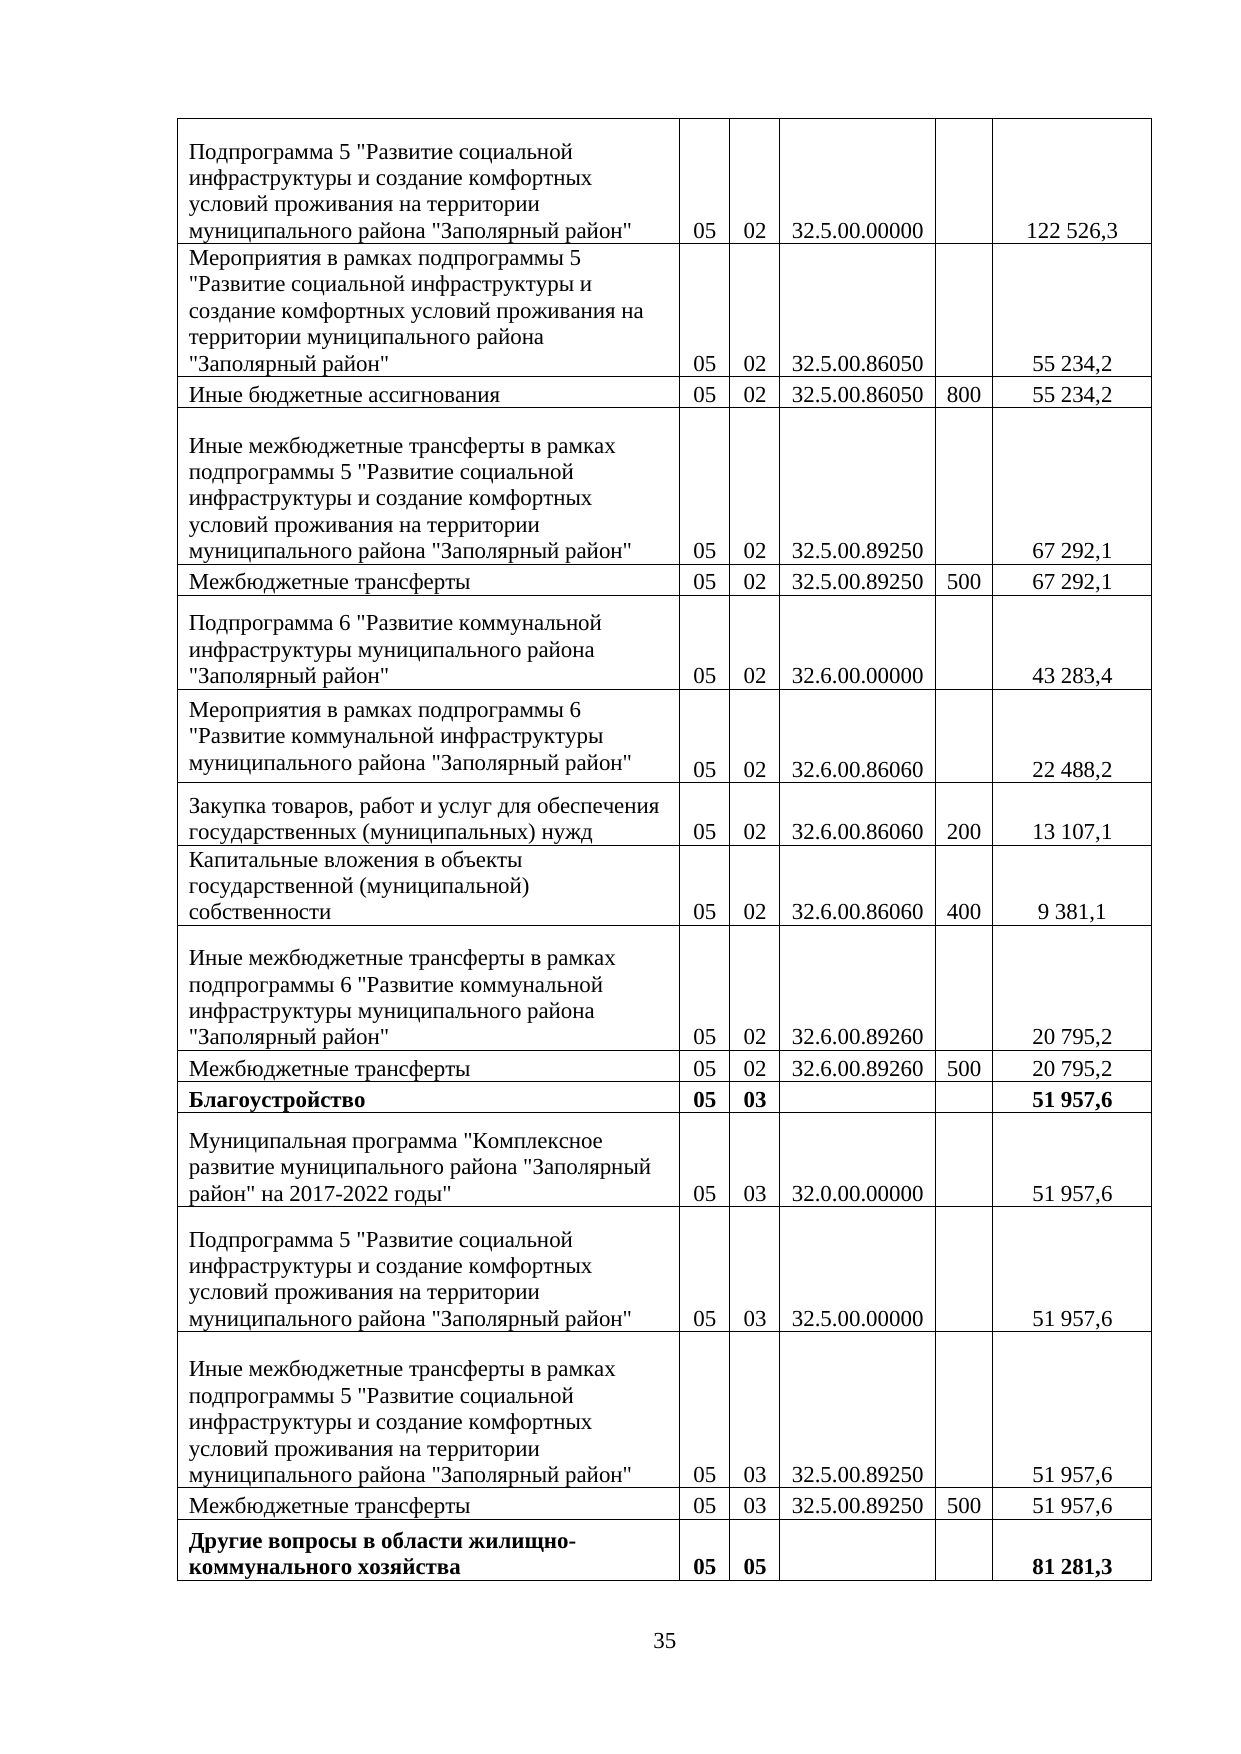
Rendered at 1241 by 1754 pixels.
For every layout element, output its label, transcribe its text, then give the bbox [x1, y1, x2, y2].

table_cell 05 [680, 926, 729, 1050]
table_cell [780, 1082, 935, 1112]
table_cell 55 234,2 [993, 377, 1151, 407]
table_cell 32.6.00.86060 [780, 783, 935, 845]
table_cell 20 795,2 [993, 926, 1151, 1050]
table_cell 05 [680, 783, 729, 845]
table_cell 02 [730, 926, 779, 1050]
table_cell Благоустройство [178, 1082, 679, 1112]
table_cell Подпрограмма 5 "Развитие социальной инфраструктуры и создание комфортных условий проживания на территории муниципального района "Заполярный район" [178, 1207, 679, 1331]
table_cell 32.6.00.86060 [780, 846, 935, 925]
table_cell [780, 1520, 935, 1579]
table_cell 13 107,1 [993, 783, 1151, 845]
table_cell [936, 1113, 992, 1206]
table_cell [936, 244, 992, 376]
table_cell 03 [730, 1332, 779, 1487]
table_cell 9 381,1 [993, 846, 1151, 925]
table_cell 51 957,6 [993, 1082, 1151, 1112]
table_cell [936, 690, 992, 782]
table_cell Иные межбюджетные трансферты в рамках подпрограммы 6 "Развитие коммунальной инфраструктуры муниципального района "Заполярный район" [178, 926, 679, 1050]
table_cell 51 957,6 [993, 1113, 1151, 1206]
table_cell 32.0.00.00000 [780, 1113, 935, 1206]
table_cell 03 [730, 1207, 779, 1331]
table_cell 800 [936, 377, 992, 407]
table_cell 32.5.00.00000 [780, 1207, 935, 1331]
table_cell [936, 1332, 992, 1487]
table_cell 02 [730, 119, 779, 243]
table_cell 02 [730, 565, 779, 595]
table_cell 32.5.00.89250 [780, 408, 935, 563]
table_cell [936, 596, 992, 688]
table_cell [936, 119, 992, 243]
table_cell [936, 1520, 992, 1579]
table_cell 05 [680, 377, 729, 407]
table_cell 51 957,6 [993, 1207, 1151, 1331]
table_cell 500 [936, 1051, 992, 1081]
table_cell 55 234,2 [993, 244, 1151, 376]
table_cell 02 [730, 596, 779, 688]
table_cell 02 [730, 846, 779, 925]
table_cell Мероприятия в рамках подпрограммы 6 "Развитие коммунальной инфраструктуры муниципального района "Заполярный район" [178, 690, 679, 782]
table_cell [936, 408, 992, 563]
table_cell Межбюджетные трансферты [178, 1488, 679, 1518]
table_cell 32.5.00.86050 [780, 377, 935, 407]
table_cell 02 [730, 408, 779, 563]
table_cell 122 526,3 [993, 119, 1151, 243]
table_cell 05 [680, 119, 729, 243]
table_cell 03 [730, 1082, 779, 1112]
table_cell 02 [730, 783, 779, 845]
table_cell 200 [936, 783, 992, 845]
table_cell 51 957,6 [993, 1332, 1151, 1487]
table_cell Подпрограмма 5 "Развитие социальной инфраструктуры и создание комфортных условий проживания на территории муниципального района "Заполярный район" [178, 119, 679, 243]
table_cell 67 292,1 [993, 408, 1151, 563]
table_cell Межбюджетные трансферты [178, 1051, 679, 1081]
table_cell 32.5.00.89250 [780, 565, 935, 595]
table_cell [936, 1207, 992, 1331]
table_cell 32.5.00.89250 [780, 1488, 935, 1518]
table_cell 05 [680, 565, 729, 595]
table_cell 32.5.00.86050 [780, 244, 935, 376]
table_cell 02 [730, 244, 779, 376]
table_cell 05 [680, 1332, 729, 1487]
table_cell 02 [730, 1051, 779, 1081]
table_cell 05 [680, 1051, 729, 1081]
table_cell 05 [730, 1520, 779, 1579]
table_cell 05 [680, 408, 729, 563]
table_cell 05 [680, 690, 729, 782]
table_cell 43 283,4 [993, 596, 1151, 688]
table_cell Другие вопросы в области жилищно-коммунального хозяйства [178, 1520, 679, 1579]
table_cell 02 [730, 377, 779, 407]
table_cell [936, 1082, 992, 1112]
table_cell Подпрограмма 6 "Развитие коммунальной инфраструктуры муниципального района "Заполярный район" [178, 596, 679, 688]
table_cell 500 [936, 565, 992, 595]
table_cell 02 [730, 690, 779, 782]
table_cell 20 795,2 [993, 1051, 1151, 1081]
table_cell Муниципальная программа "Комплексное развитие муниципального района "Заполярный район" на 2017-2022 годы" [178, 1113, 679, 1206]
table_cell 32.6.00.89260 [780, 1051, 935, 1081]
table_cell 03 [730, 1113, 779, 1206]
table_cell Межбюджетные трансферты [178, 565, 679, 595]
table_cell 05 [680, 1082, 729, 1112]
table_cell Иные бюджетные ассигнования [178, 377, 679, 407]
table_cell 03 [730, 1488, 779, 1518]
table_cell 32.6.00.86060 [780, 690, 935, 782]
table_cell 05 [680, 596, 729, 688]
table_cell 32.6.00.00000 [780, 596, 935, 688]
table_cell 05 [680, 1207, 729, 1331]
table_cell 22 488,2 [993, 690, 1151, 782]
table_cell 05 [680, 244, 729, 376]
table_cell Мероприятия в рамках подпрограммы 5 "Развитие социальной инфраструктуры и создание комфортных условий проживания на территории муниципального района "Заполярный район" [178, 244, 679, 376]
table_cell 05 [680, 1113, 729, 1206]
table_cell 32.6.00.89260 [780, 926, 935, 1050]
table_cell Иные межбюджетные трансферты в рамках подпрограммы 5 "Развитие социальной инфраструктуры и создание комфортных условий проживания на территории муниципального района "Заполярный район" [178, 408, 679, 563]
table_cell 05 [680, 1520, 729, 1579]
table_cell 05 [680, 1488, 729, 1518]
table_cell [936, 926, 992, 1050]
table_cell Капитальные вложения в объекты государственной (муниципальной) собственности [178, 846, 679, 925]
table_cell Иные межбюджетные трансферты в рамках подпрограммы 5 "Развитие социальной инфраструктуры и создание комфортных условий проживания на территории муниципального района "Заполярный район" [178, 1332, 679, 1487]
table_cell 81 281,3 [993, 1520, 1151, 1579]
table_cell 67 292,1 [993, 565, 1151, 595]
table_cell 05 [680, 846, 729, 925]
table_cell 32.5.00.89250 [780, 1332, 935, 1487]
table_cell 32.5.00.00000 [780, 119, 935, 243]
table_cell 51 957,6 [993, 1488, 1151, 1518]
table_cell 400 [936, 846, 992, 925]
table_cell Закупка товаров, работ и услуг для обеспечения государственных (муниципальных) нужд [178, 783, 679, 845]
table_cell 500 [936, 1488, 992, 1518]
